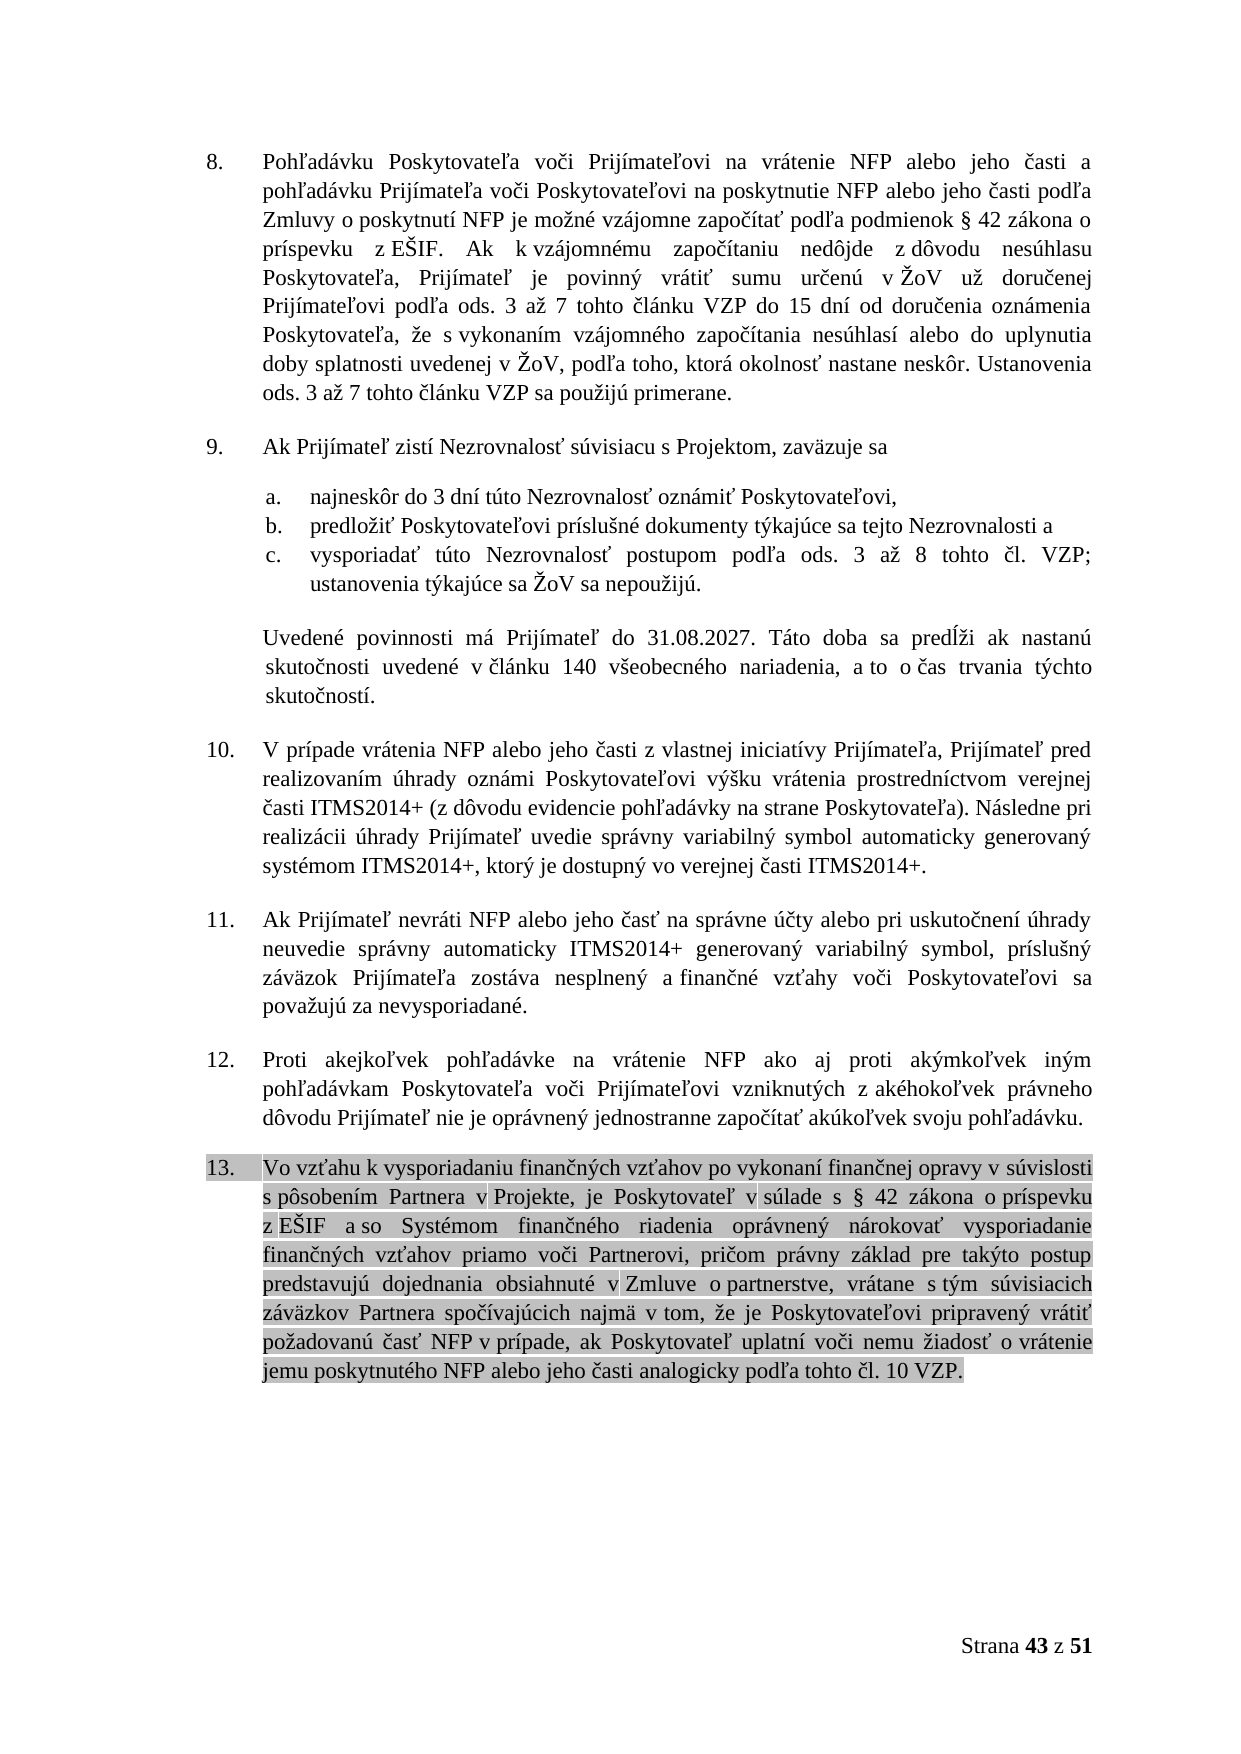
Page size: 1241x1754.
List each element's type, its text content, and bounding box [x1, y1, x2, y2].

list vysporiadať túto Nezrovnalosť postupom podľa ods. 3 až 8 tohto čl. VZP; ustanovenia týkajúce sa ŽoV sa nepoužijú. [265, 541, 1092, 596]
list Pohľadávku Poskytovateľa voči Prijímateľovi na vrátenie NFP alebo jeho časti a pohľadávku Prijímateľa voči Poskytovateľovi na poskytnutie NFP alebo jeho časti podľa Zmluvy o poskytnutí NFP je možné vzájomne započítať podľa podmienok § 42 zákona o príspevku z EŠIF. Ak k vzájomnému započítaniu nedôjde z dôvodu nesúhlasu Poskytovateľa, Prijímateľ je povinný vrátiť sumu určenú v ŽoV už doručenej Prijímateľovi podľa ods. 3 až 7 tohto článku VZP do 15 dní od doručenia oznámenia Poskytovateľa, že s vykonaním vzájomného započítania nesúhlasí alebo do uplynutia doby splatnosti uvedenej v ŽoV, podľa toho, ktorá okolnosť nastane neskôr. Ustanovenia ods. 3 až 7 tohto článku VZP sa použijú primerane. [206, 148, 1092, 406]
list Vo vzťahu k vysporiadaniu finančných vzťahov po vykonaní finančnej opravy v súvislosti s pôsobením Partnera v Projekte, je Poskytovateľ v súlade s § 42 zákona o príspevku z EŠIF a so Systémom finančného riadenia oprávnený nárokovať vysporiadanie finančných vzťahov priamo voči Partnerovi, pričom právny základ pre takýto postup predstavujú dojednania obsiahnuté v Zmluve o partnerstve, vrátane s tým súvisiacich záväzkov Partnera spočívajúcich najmä v tom, že je Poskytovateľovi pripravený vrátiť požadovanú časť NFP v prípade, ak Poskytovateľ uplatní voči nemu žiadosť o vrátenie jemu poskytnutého NFP alebo jeho časti analogicky podľa tohto čl. 10 VZP. [206, 1161, 1092, 1383]
list najneskôr do 3 dní túto Nezrovnalosť oznámiť Poskytovateľovi, [265, 483, 1092, 509]
list Ak Prijímateľ nevráti NFP alebo jeho časť na správne účty alebo pri uskutočnení úhrady neuvedie správny automaticky ITMS2014+ generovaný variabilný symbol, príslušný záväzok Prijímateľa zostáva nesplnený a finančné vzťahy voči Poskytovateľovi sa považujú za nevysporiadané. [206, 906, 1092, 1019]
list V prípade vrátenia NFP alebo jeho časti z vlastnej iniciatívy Prijímateľa, Prijímateľ pred realizovaním úhrady oznámi Poskytovateľovi výšku vrátenia prostredníctvom verejnej časti ITMS2014+ (z dôvodu evidencie pohľadávky na strane Poskytovateľa). Následne pri realizácii úhrady Prijímateľ uvedie správny variabilný symbol automaticky generovaný systémom ITMS2014+, ktorý je dostupný vo verejnej časti ITMS2014+. [206, 736, 1092, 878]
text Uvedené povinnosti má Prijímateľ do 31.08.2027. Táto doba sa predĺži ak nastanú skutočnosti uvedené v článku 140 všeobecného nariadenia, a to o čas trvania týchto skutočností. [262, 624, 1092, 708]
list Proti akejkoľvek pohľadávke na vrátenie NFP ako aj proti akýmkoľvek iným pohľadávkam Poskytovateľa voči Prijímateľovi vzniknutých z akéhokoľvek právneho dôvodu Prijímateľ nie je oprávnený jednostranne započítať akúkoľvek svoju pohľadávku. [206, 1046, 1092, 1131]
list predložiť Poskytovateľovi príslušné dokumenty týkajúce sa tejto Nezrovnalosti a [265, 512, 1092, 538]
list Ak Prijímateľ zistí Nezrovnalosť súvisiacu s Projektom, zaväzuje sa [206, 433, 1092, 460]
